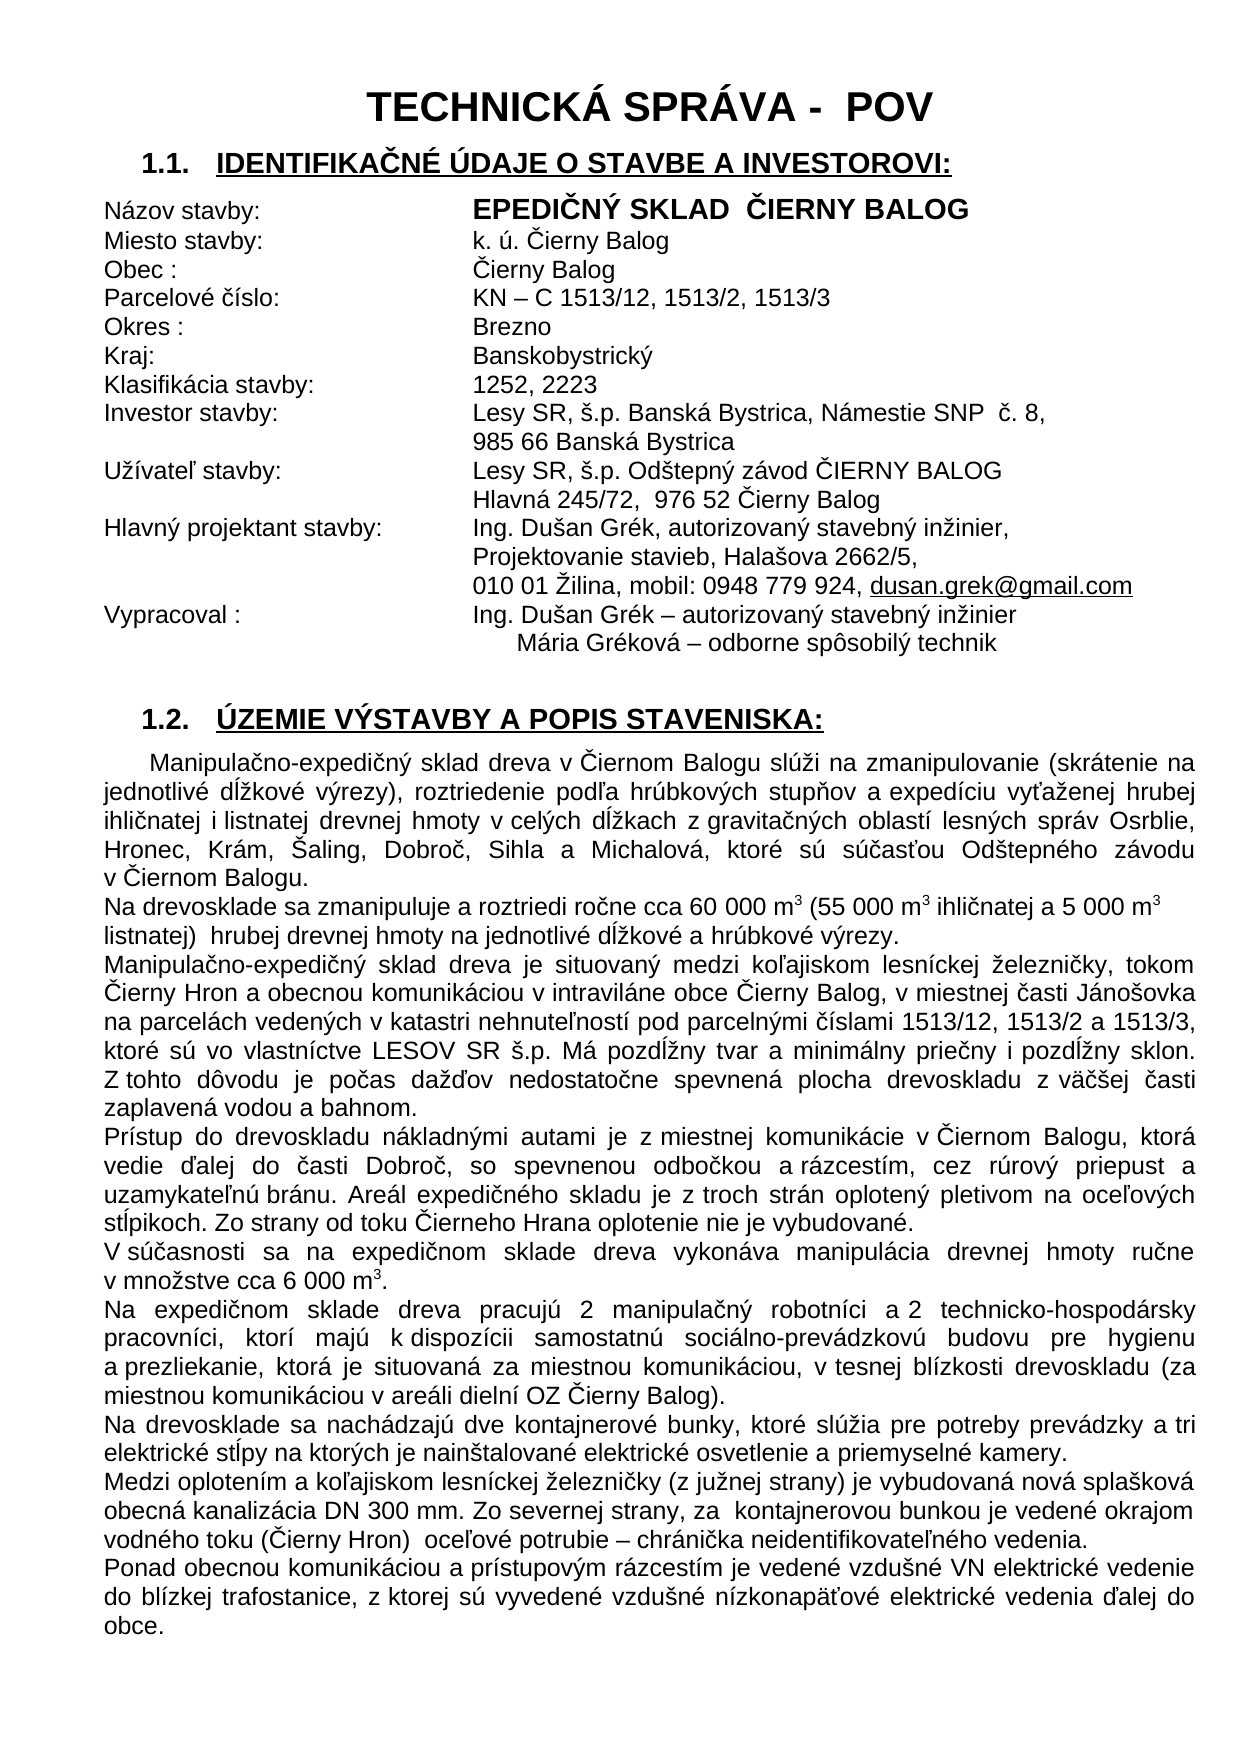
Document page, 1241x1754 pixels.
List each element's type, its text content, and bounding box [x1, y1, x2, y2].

text V súčasnosti sa na expedičnom sklade dreva vykonáva manipulácia drevnej hmoty ručne v množstve cca 6 000 m3. [103, 1237, 1196, 1294]
text Manipulačno-expedičný sklad dreva je situovaný medzi koľajiskom lesníckej železničky, tokom Čierny Hron a obecnou komunikáciou v intraviláne obce Čierny Balog, v miestnej časti Jánošovka na parcelách vedených v katastri nehnuteľností pod parcelnými číslami 1513/12, 1513/2 a 1513/3, ktoré sú vo vlastníctve LESOV SR š.p. Má pozdĺžny tvar a minimálny priečny i pozdĺžny sklon. Z tohto dôvodu je počas dažďov nedostatočne spevnená plocha drevoskladu z väčšej časti zaplavená vodou a bahnom. [103, 949, 1196, 1122]
subtitle ÚZEMIE VÝSTAVBY A POPIS STAVENISKA: [141, 698, 1196, 736]
text Na drevosklade sa zmanipuluje a roztriedi ročne cca 60 000 m3 (55 000 m3 ihličnatej a 5 000 m3 listnatej) hrubej drevnej hmoty na jednotlivé dĺžkové a hrúbkové výrezy. [103, 892, 1196, 949]
text Okres : Brezno [103, 312, 1226, 341]
text 985 66 Banská Bystrica [103, 427, 1226, 456]
text Hlavná 245/72, 976 52 Čierny Balog [103, 484, 1226, 513]
text Manipulačno-expedičný sklad dreva v Čiernom Balogu slúži na zmanipulovanie (skrátenie na jednotlivé dĺžkové výrezy), roztriedenie podľa hrúbkových stupňov a expedíciu vyťaženej hrubej ihličnatej i listnatej drevnej hmoty v celých dĺžkach z gravitačných oblastí lesných správ Osrblie, Hronec, Krám, Šaling, Dobroč, Sihla a Michalová, ktoré sú súčasťou Odštepného závodu v Čiernom Balogu. [103, 748, 1196, 892]
text Vypracoval : Ing. Dušan Grék – autorizovaný stavebný inžinier [103, 599, 1226, 628]
text Na expedičnom sklade dreva pracujú 2 manipulačný robotníci a 2 technicko-hospodársky pracovníci, ktorí majú k dispozícii samostatnú sociálno-prevádzkovú budovu pre hygienu a prezliekanie, ktorá je situovaná za miestnou komunikáciou, v tesnej blízkosti drevoskladu (za miestnou komunikáciou v areáli dielní OZ Čierny Balog). [103, 1294, 1196, 1409]
text Miesto stavby: k. ú. Čierny Balog [103, 226, 1226, 254]
subtitle TECHNICKÁ SPRÁVA - POV [103, 82, 1196, 130]
text Projektovanie stavieb, Halašova 2662/5, [103, 542, 1226, 571]
text Klasifikácia stavby: 1252, 2223 [103, 369, 1226, 398]
text Medzi oplotením a koľajiskom lesníckej železničky (z južnej strany) je vybudovaná nová splašková obecná kanalizácia DN 300 mm. Zo severnej strany, za kontajnerovou bunkou je vedené okrajom vodného toku (Čierny Hron) oceľové potrubie – chránička neidentifikovateľného vedenia. [103, 1467, 1196, 1553]
text Mária Gréková – odborne spôsobilý technik [103, 628, 1226, 657]
text Obec : Čierny Balog [103, 254, 1226, 283]
text Investor stavby: Lesy SR, š.p. Banská Bystrica, Námestie SNP č. 8, [103, 398, 1226, 427]
text Na drevosklade sa nachádzajú dve kontajnerové bunky, ktoré slúžia pre potreby prevádzky a tri elektrické stĺpy na ktorých je nainštalované elektrické osvetlenie a priemyselné kamery. [103, 1409, 1196, 1467]
text Kraj: Banskobystrický [103, 341, 1226, 369]
text Užívateľ stavby: Lesy SR, š.p. Odštepný závod ČIERNY BALOG [103, 456, 1226, 484]
text Parcelové číslo: KN – C 1513/12, 1513/2, 1513/3 [103, 283, 1226, 312]
subtitle IDENTIFIKAČNÉ ÚDAJE O STAVBE A INVESTOROVI: [141, 142, 1196, 180]
text Názov stavby: EPEDIČNÝ SKLAD ČIERNY BALOG [103, 192, 1196, 226]
text Hlavný projektant stavby: Ing. Dušan Grék, autorizovaný stavebný inžinier, [103, 513, 1226, 542]
text Prístup do drevoskladu nákladnými autami je z miestnej komunikácie v Čiernom Balogu, ktorá vedie ďalej do časti Dobroč, so spevnenou odbočkou a rázcestím, cez rúrový priepust a uzamykateľnú bránu. Areál expedičného skladu je z troch strán oplotený pletivom na oceľových stĺpikoch. Zo strany od toku Čierneho Hrana oplotenie nie je vybudované. [103, 1122, 1196, 1237]
text Ponad obecnou komunikáciou a prístupovým rázcestím je vedené vzdušné VN elektrické vedenie do blízkej trafostanice, z ktorej sú vyvedené vzdušné nízkonapäťové elektrické vedenia ďalej do obce. [103, 1553, 1196, 1639]
text 010 01 Žilina, mobil: 0948 779 924, dusan.grek@gmail.com [103, 571, 1226, 599]
